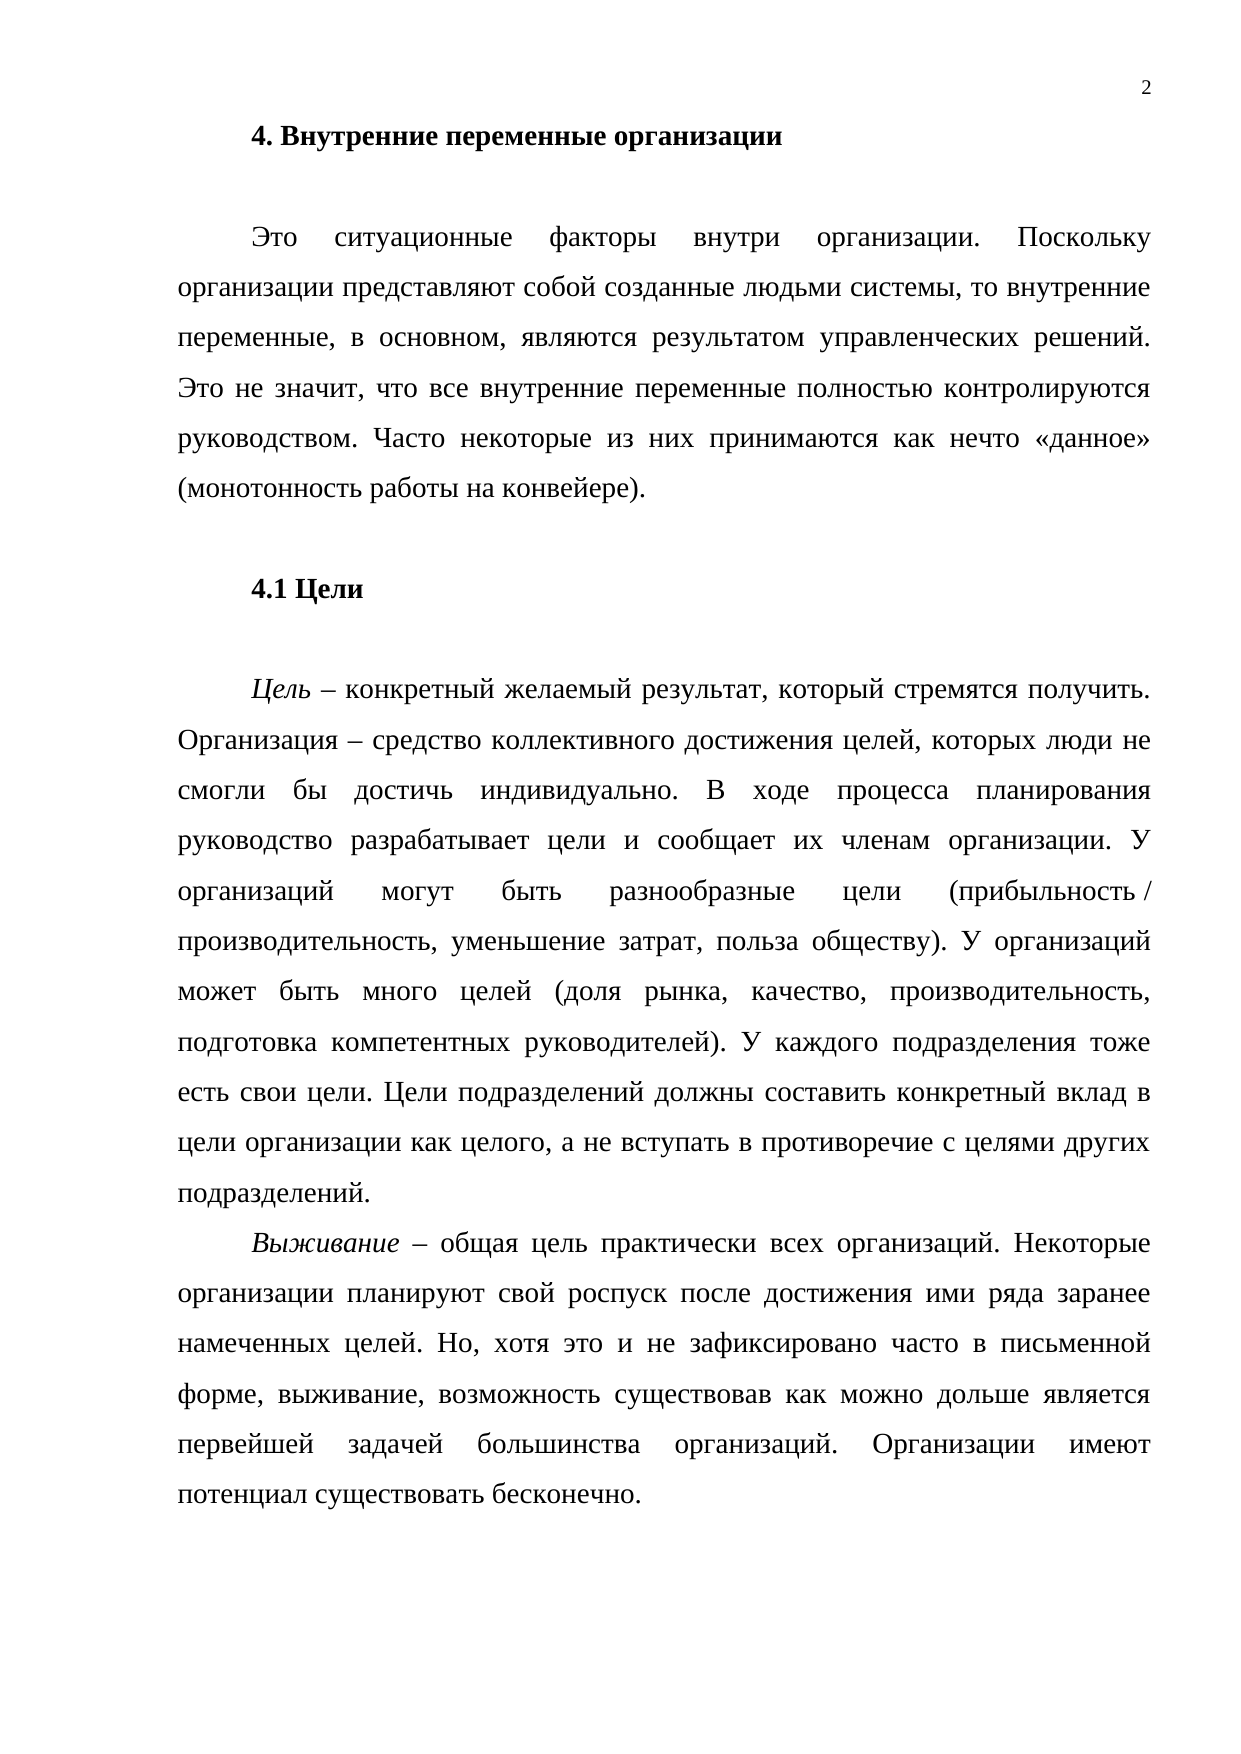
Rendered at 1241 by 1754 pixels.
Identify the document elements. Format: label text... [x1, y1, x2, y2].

text 4. Внутренние переменные организации [177, 118, 1152, 152]
text Выживание – общая цель практически всех организаций. Некоторые организации планируют свой роспуск после достижения ими ряда заранее намеченных целей. Но, хотя это и не зафиксировано часто в письменной форме, выживание, возможность существовав как можно дольше является первейшей задачей большинства организаций. Организации имеют потенциал существовать бесконечно. [177, 1225, 1152, 1510]
text Это ситуационные факторы внутри организации. Поскольку организации представляют собой созданные людьми системы, то внутренние переменные, в основном, являются результатом управленческих решений. Это не значит, что все внутренние переменные полностью контролируются руководством. Часто некоторые из них принимаются как нечто «данное» (монотонность работы на конвейере). [177, 219, 1152, 504]
text Цель – конкретный желаемый результат, который стремятся получить. Организация – средство коллективного достижения целей, которых люди не смогли бы достичь индивидуально. В ходе процесса планирования руководство разрабатывает цели и сообщает их членам организации. У организаций могут быть разнообразные цели (прибыльность / производительность, уменьшение затрат, польза обществу). У организаций может быть много целей (доля рынка, качество, производительность, подготовка компетентных руководителей). У каждого подразделения тоже есть свои цели. Цели подразделений должны составить конкретный вклад в цели организации как целого, а не вступать в противоречие с целями других подразделений. [177, 672, 1152, 1208]
text 4.1 Цели [177, 571, 1152, 604]
